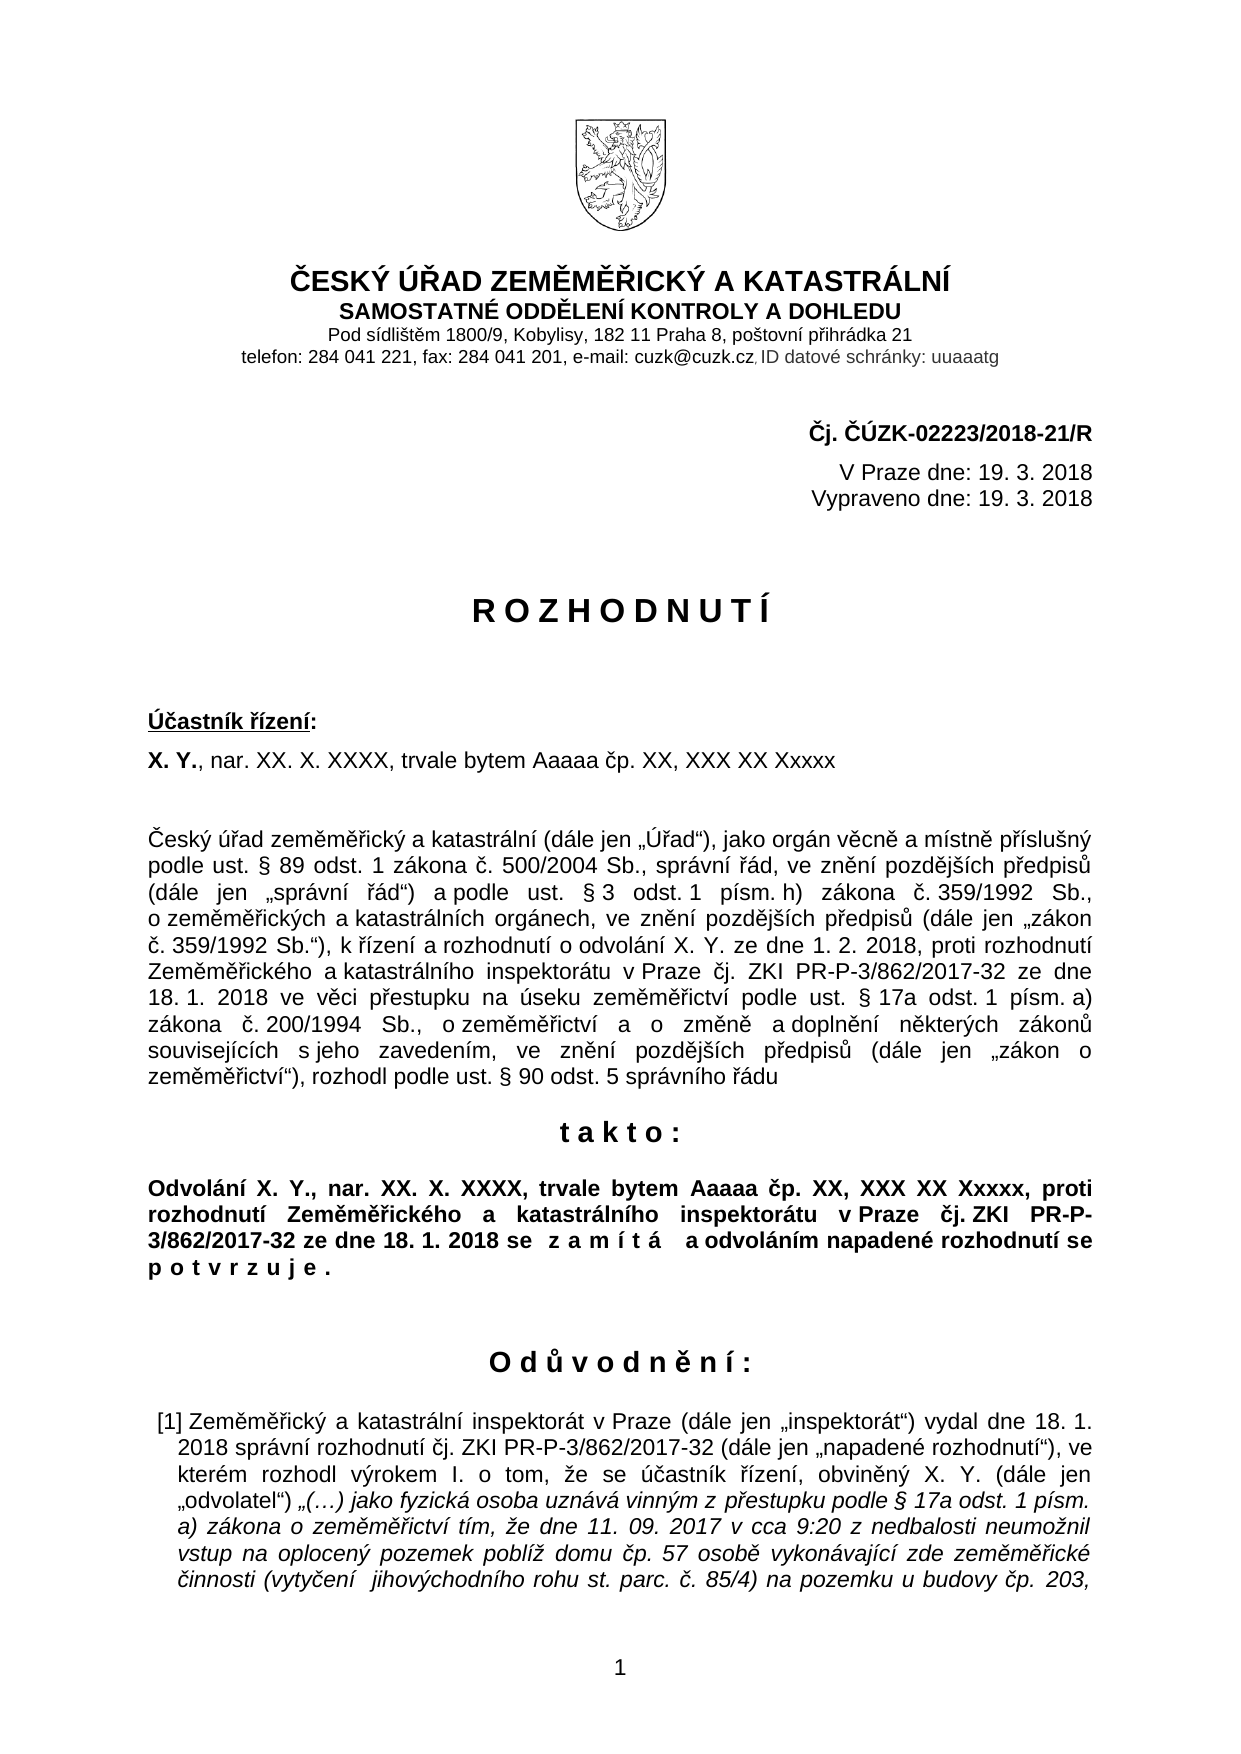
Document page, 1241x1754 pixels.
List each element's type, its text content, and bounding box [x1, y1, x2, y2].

text Odůvodnění: [148, 1345, 1092, 1379]
text Český úřad zeměměřický a katastrální (dále jen „Úřad“), jako orgán věcně a místně příslušný podle ust. § 89 odst. 1 zákona č. 500/2004 Sb., správní řád, ve znění pozdějších předpisů (dále jen „správní řád“) a podle ust. § 3 odst. 1 písm. h) zákona č. 359/1992 Sb., o zeměměřických a katastrálních orgánech, ve znění pozdějších předpisů (dále jen „zákon č. 359/1992 Sb.“), k řízení a rozhodnutí o odvolání X. Y. ze dne 1. 2. 2018, proti rozhodnutí Zeměměřického a katastrálního inspektorátu v Praze čj. ZKI PR-P-3/862/2017-32 ze dne 18. 1. 2018 ve věci přestupku na úseku zeměměřictví podle ust. § 17a odst. 1 písm. a) zákona č. 200/1994 Sb., o zeměměřictví a o změně a doplnění některých zákonů souvisejících s jeho zavedením, ve znění pozdějších předpisů (dále jen „zákon o zeměměřictví“), rozhodl podle ust. § 90 odst. 5 správního řádu [148, 826, 1092, 1090]
picture [573, 118, 667, 231]
text Odvolání X. Y., nar. XX. X. XXXX, trvale bytem Aaaaa čp. XX, XXX XX Xxxxx, proti rozhodnutí Zeměměřického a katastrálního inspektorátu v Praze čj. ZKI PR-P-3/862/2017-32 ze dne 18. 1. 2018 se zamítá a odvoláním napadené rozhodnutí se potvrzuje. [148, 1174, 1092, 1280]
text telefon: 284 041 221, fax: 284 041 201, e-mail: cuzk@cuzk.cz, ID datové schránky: uuaaatg [148, 346, 1092, 367]
text X. Y., nar. XX. X. XXXX, trvale bytem Aaaaa čp. XX, XXX XX Xxxxx [148, 747, 1092, 773]
text ROZHODNUTÍ [148, 591, 1092, 629]
text Pod sídlištěm 1800/9, Kobylisy, 182 11 Praha 8, poštovní přihrádka 21 [148, 324, 1092, 346]
text Účastník řízení: [148, 708, 1092, 734]
text ČESKÝ ÚŘAD ZEMĚMĚŘICKÝ A KATASTRÁLNÍ [148, 264, 1092, 298]
text Čj. ČÚZK-02223/2018-21/R [148, 420, 1092, 446]
text takto: [148, 1115, 1092, 1148]
text Vypraveno dne: 19. 3. 2018 [148, 485, 1092, 512]
text V Praze dne: 19. 3. 2018 [148, 459, 1092, 485]
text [148, 1408, 1092, 1592]
subtitle SAMOSTATNÉ ODDĚLENÍ KONTROLY A DOHLEDU [148, 298, 1092, 324]
